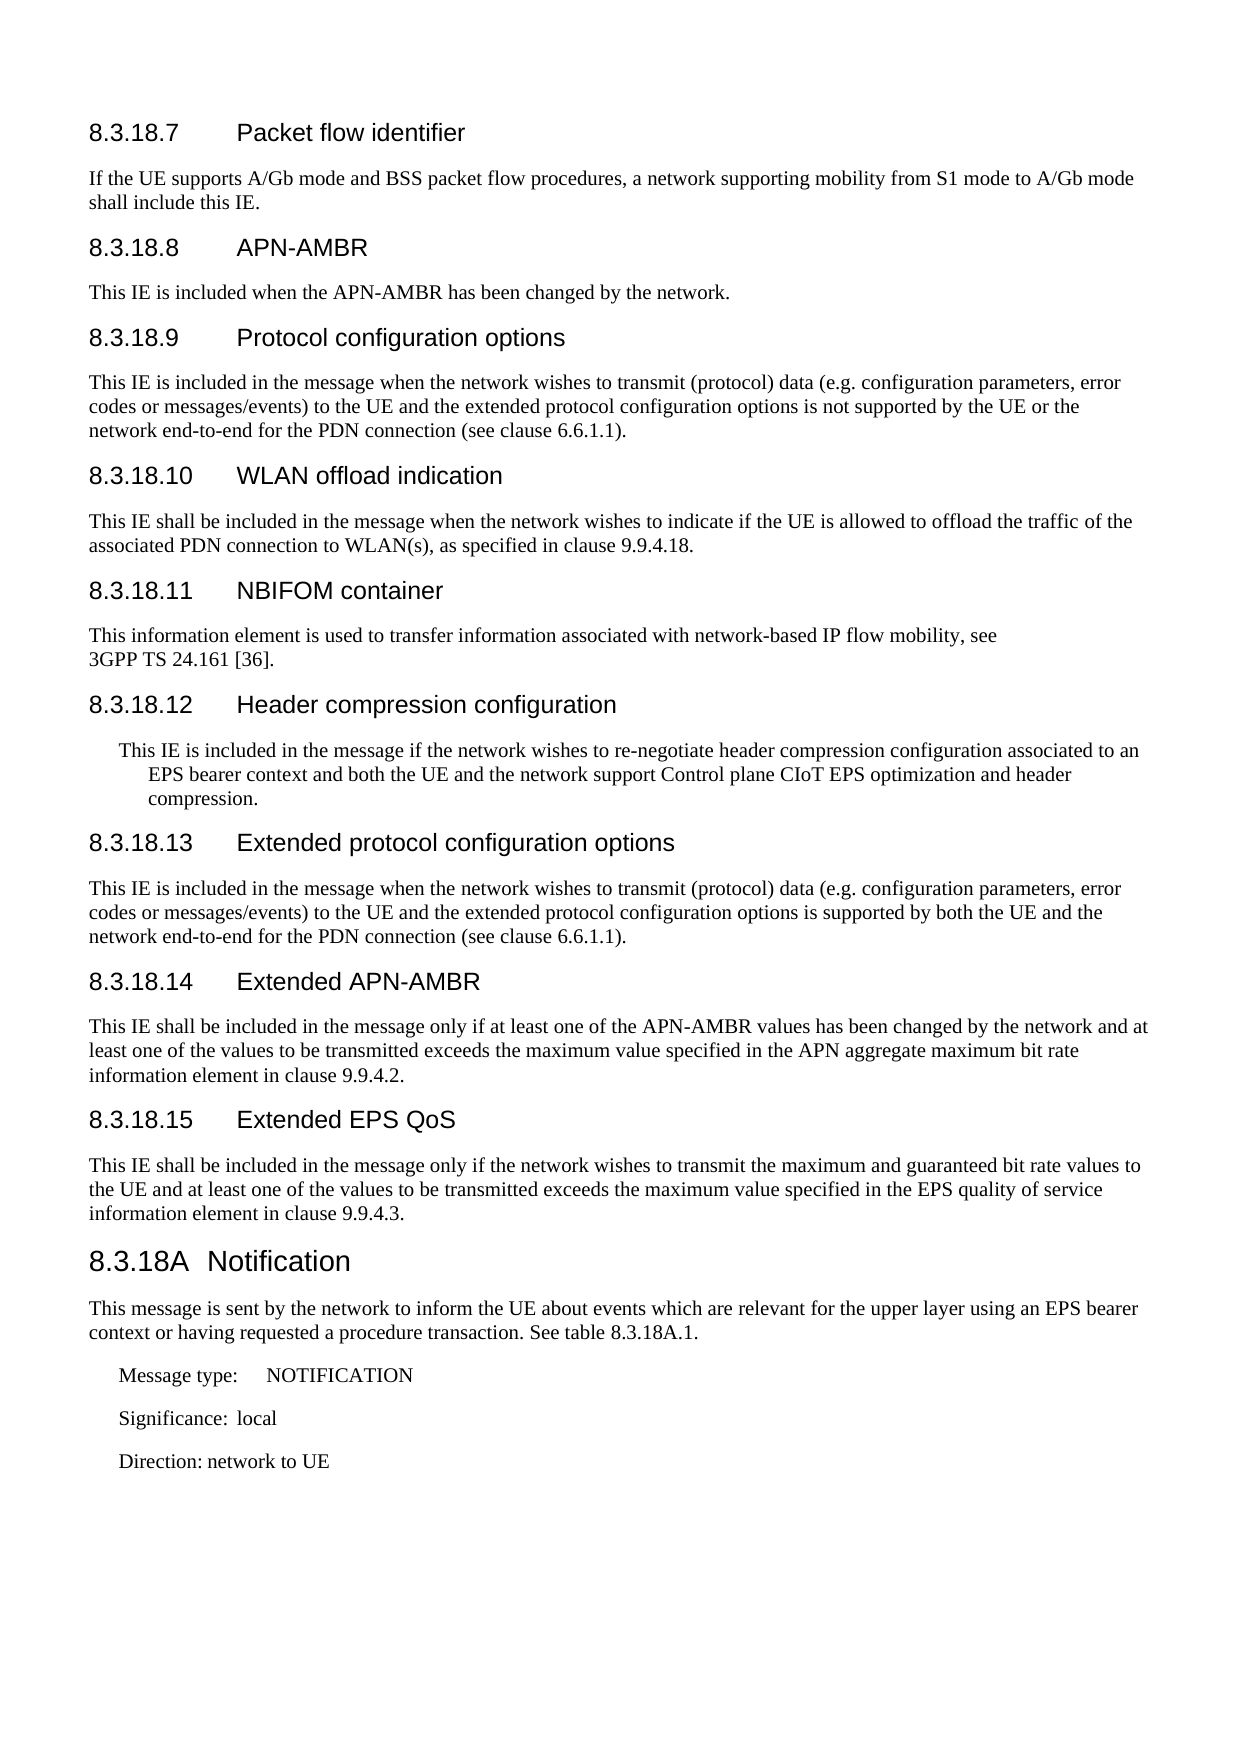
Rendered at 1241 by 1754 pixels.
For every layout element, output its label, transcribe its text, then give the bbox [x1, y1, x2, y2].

subtitle 8.3.18.7 Packet flow identifier [89, 118, 1152, 147]
text Direction: network to UE [118, 1448, 1152, 1473]
text If the UE supports A/Gb mode and BSS packet flow procedures, a network supporting mobility from S1 mode to A/Gb mode shall include this IE. [89, 166, 1152, 214]
subtitle 8.3.18.8 APN-AMBR [89, 232, 1152, 261]
subtitle 8.3.18.10 WLAN offload indication [89, 461, 1152, 490]
text This message is sent by the network to inform the UE about events which are relevant for the upper layer using an EPS bearer context or having requested a procedure transaction. See table 8.3.18A.1. [89, 1296, 1152, 1344]
subtitle 8.3.18.11 NBIFOM container [89, 576, 1152, 604]
text This IE shall be included in the message only if the network wishes to transmit the maximum and guaranteed bit rate values to the UE and at least one of the values to be transmitted exceeds the maximum value specified in the EPS quality of service information element in clause 9.9.4.3. [89, 1153, 1152, 1225]
text This IE is included when the APN-AMBR has been changed by the network. [89, 280, 1152, 304]
text Significance: local [118, 1406, 1152, 1430]
subtitle 8.3.18.12 Header compression configuration [89, 690, 1152, 719]
subtitle 8.3.18.9 Protocol configuration options [89, 323, 1152, 352]
text This IE shall be included in the message only if at least one of the APN-AMBR values has been changed by the network and at least one of the values to be transmitted exceeds the maximum value specified in the APN aggregate maximum bit rate information element in clause 9.9.4.2. [89, 1014, 1152, 1087]
text This IE is included in the message if the network wishes to re-negotiate header compression configuration associated to an EPS bearer context and both the UE and the network support Control plane CIoT EPS optimization and header compression. [118, 737, 1152, 810]
text This IE shall be included in the message when the network wishes to indicate if the UE is allowed to offload the traffic of the associated PDN connection to WLAN(s), as specified in clause 9.9.4.18. [89, 509, 1152, 557]
text This IE is included in the message when the network wishes to transmit (protocol) data (e.g. configuration parameters, error codes or messages/events) to the UE and the extended protocol configuration options is not supported by the UE or the network end-to-end for the PDN connection (see clause 6.6.1.1). [89, 370, 1152, 442]
text Message type: NOTIFICATION [118, 1363, 1152, 1387]
subtitle 8.3.18.15 Extended EPS QoS [89, 1105, 1152, 1134]
text This information element is used to transfer information associated with network-based IP flow mobility, see 3GPP TS 24.161 [36]. [89, 623, 1152, 671]
subtitle 8.3.18.14 Extended APN-AMBR [89, 967, 1152, 996]
subtitle 8.3.18A Notification [89, 1244, 1152, 1277]
subtitle 8.3.18.13 Extended protocol configuration options [89, 828, 1152, 857]
text This IE is included in the message when the network wishes to transmit (protocol) data (e.g. configuration parameters, error codes or messages/events) to the UE and the extended protocol configuration options is supported by both the UE and the network end-to-end for the PDN connection (see clause 6.6.1.1). [89, 876, 1152, 948]
